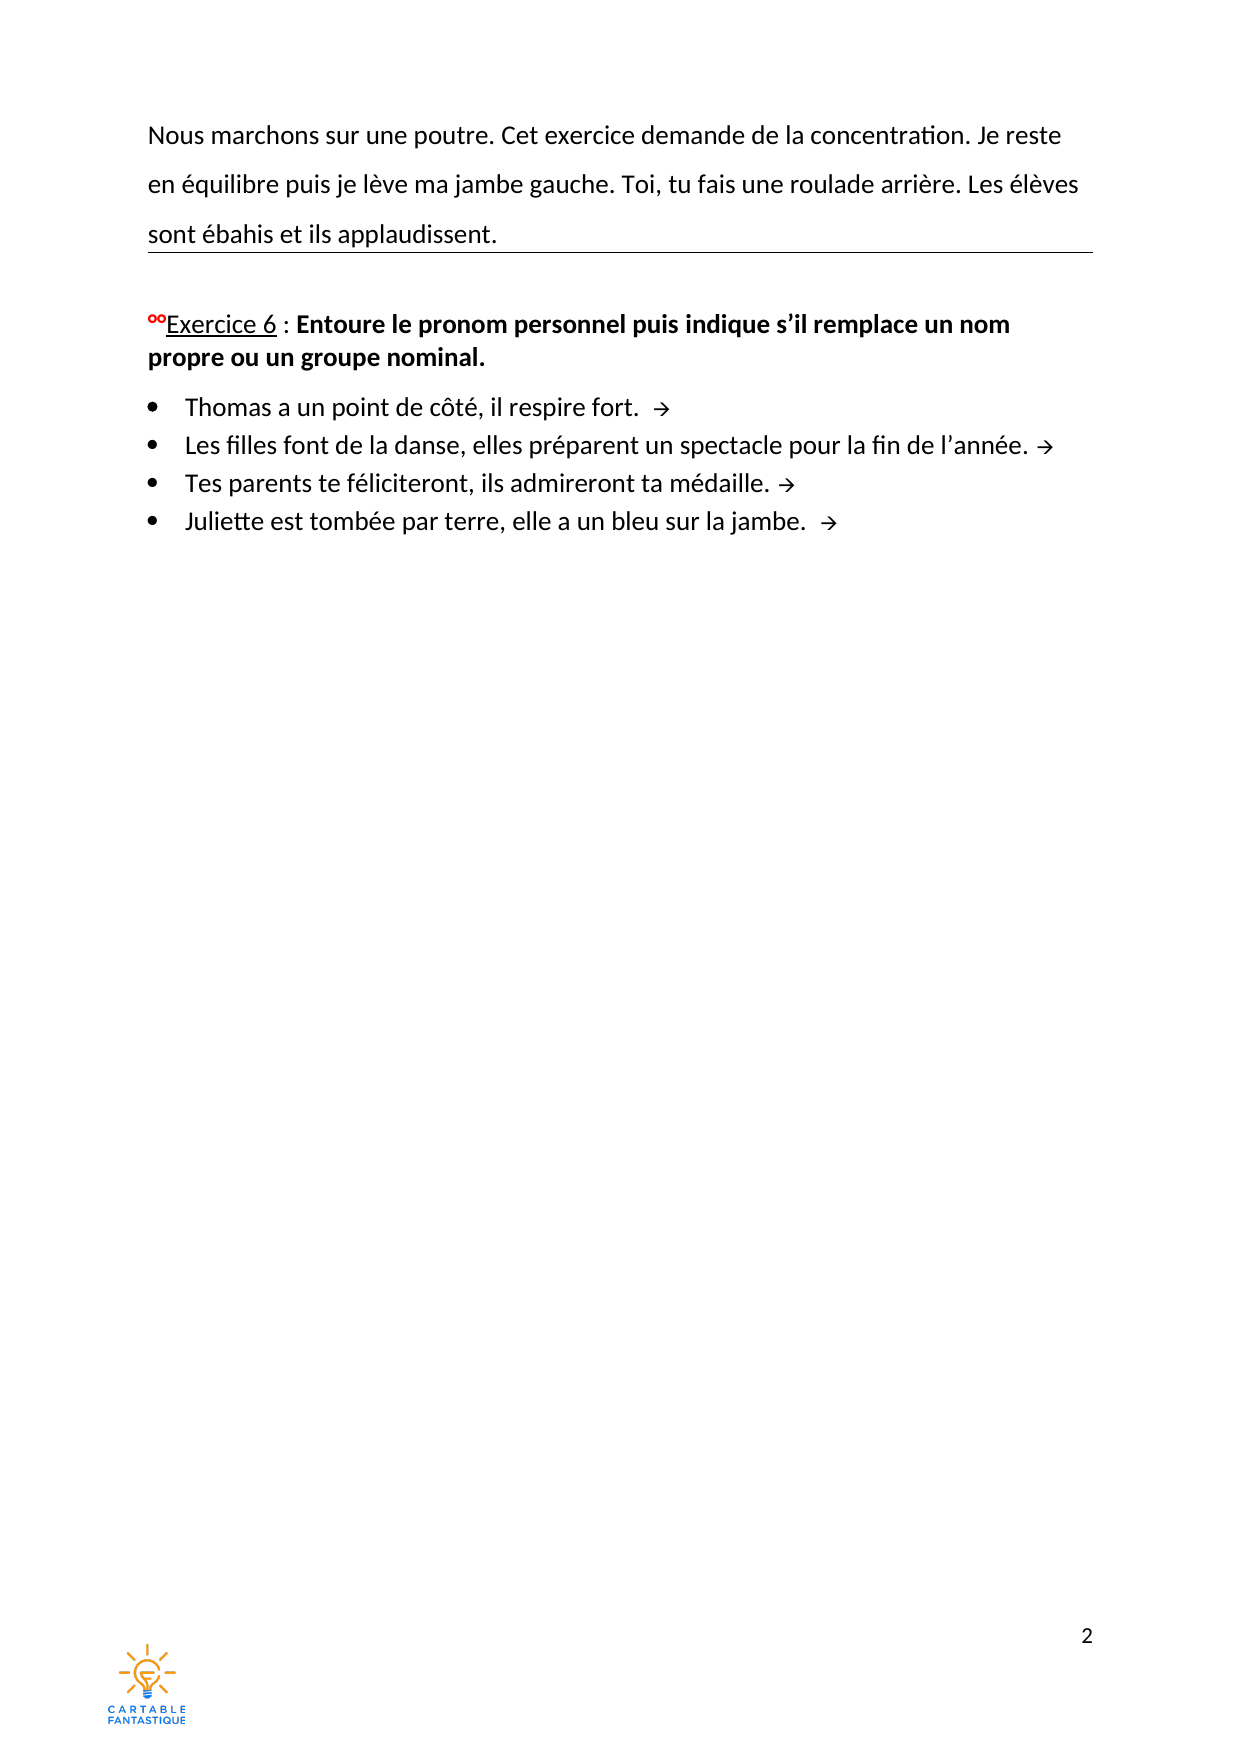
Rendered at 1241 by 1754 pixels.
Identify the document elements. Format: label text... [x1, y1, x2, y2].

list Juliette est tombée par terre, elle a un bleu sur la jambe. [148, 504, 1093, 537]
list Thomas a un point de côté, il respire fort. [148, 390, 1093, 423]
text Nous marchons sur une poutre. Cet exercice demande de la concentration. Je reste en équilibre puis je lève ma jambe gauche. Toi, tu fais une roulade arrière. Les élèves sont ébahis et ils applaudissent. [148, 118, 1093, 252]
list Tes parents te féliciteront, ils admireront ta médaille. [148, 466, 1093, 499]
list Les filles font de la danse, elles préparent un spectacle pour la fin de l’année. [148, 428, 1093, 461]
text °°Exercice 6 : Entoure le pronom personnel puis indique s’il remplace un nom propre ou un groupe nominal. [148, 307, 1093, 373]
picture [108, 1644, 185, 1724]
